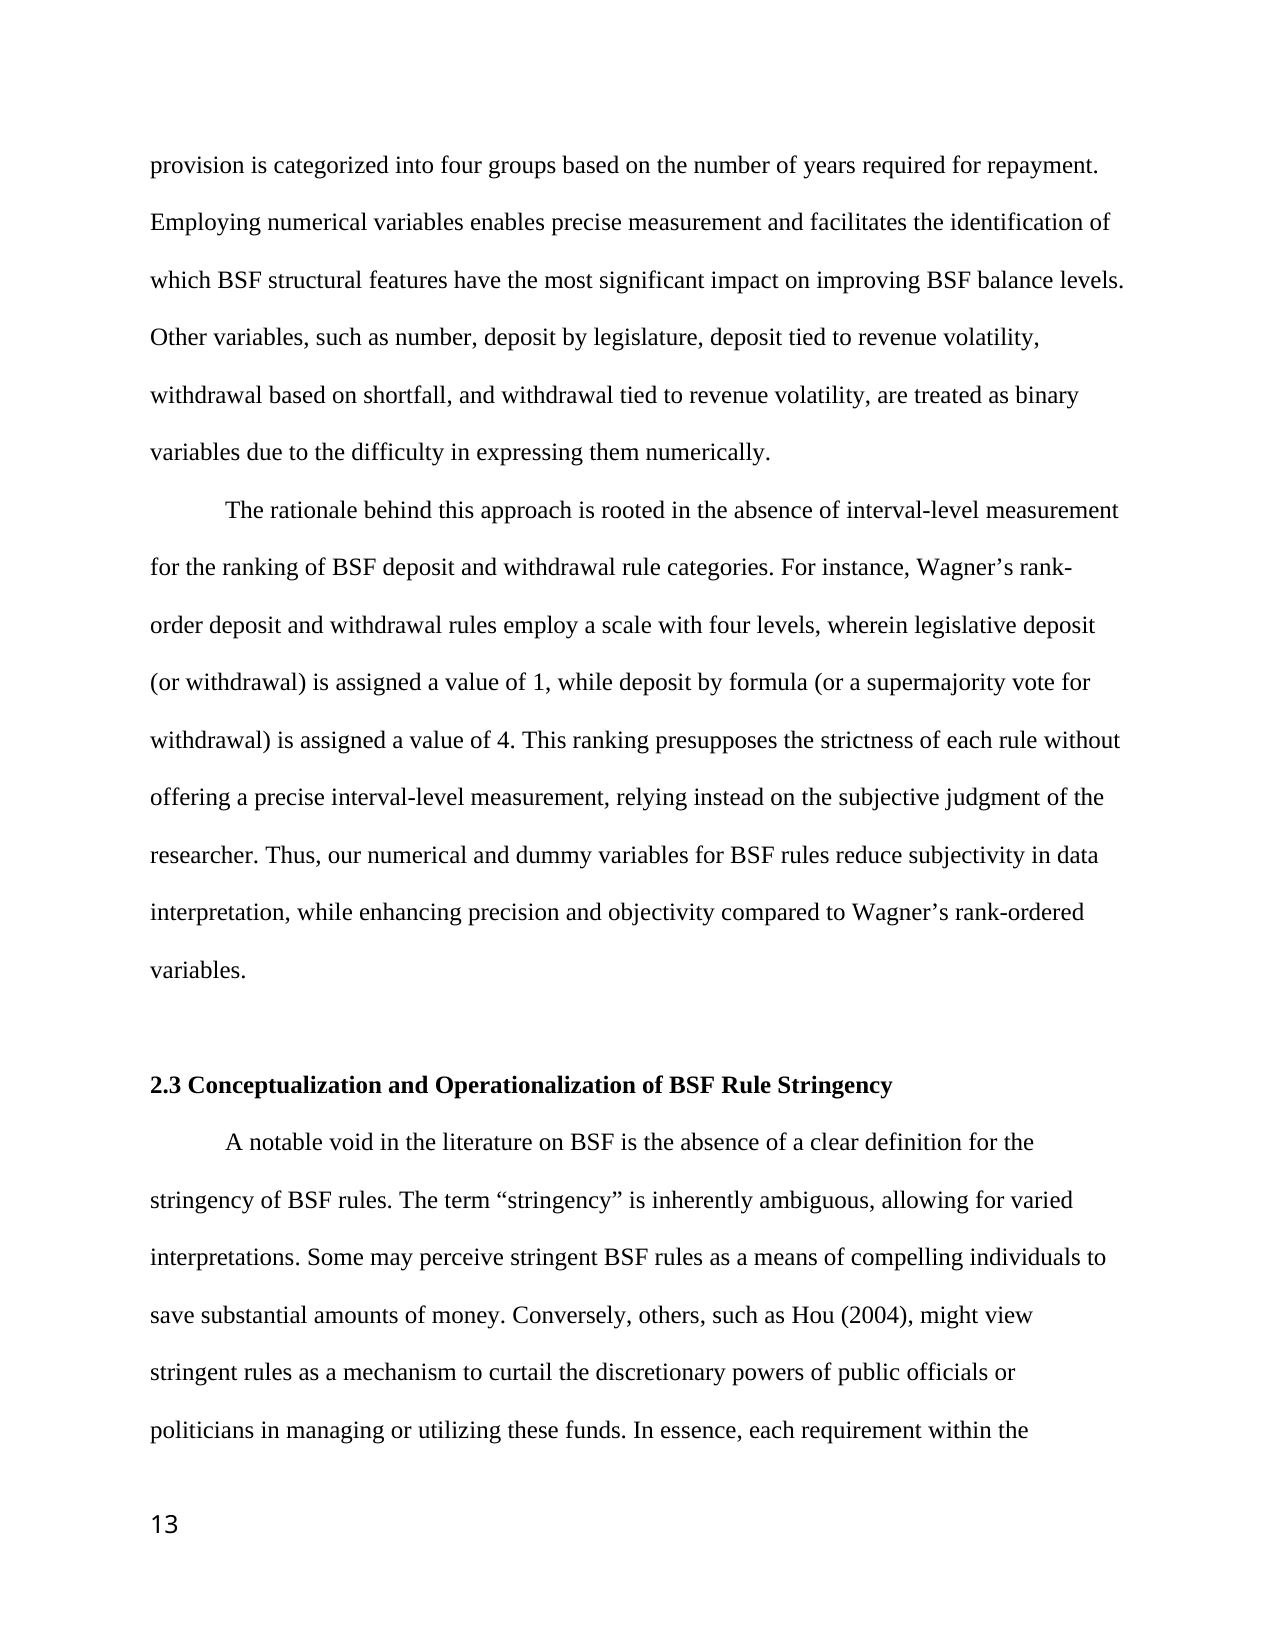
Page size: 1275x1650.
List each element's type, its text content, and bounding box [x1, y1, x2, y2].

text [150, 1127, 1125, 1444]
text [150, 150, 1125, 466]
text The rationale behind this approach is rooted in the absence of interval-level measurement for the ranking of BSF deposit and withdrawal rule categories. For instance, Wagner’s rank-order deposit and withdrawal rules employ a scale with four levels, wherein legislative deposit (or withdrawal) is assigned a value of 1, while deposit by formula (or a supermajority vote for withdrawal) is assigned a value of 4. This ranking presupposes the strictness of each rule without offering a precise interval-level measurement, relying instead on the subjective judgment of the researcher. Thus, our numerical and dummy variables for BSF rules reduce subjectivity in data interpretation, while enhancing precision and objectivity compared to Wagner’s rank-ordered variables. [150, 495, 1125, 984]
text 2.3 Conceptualization and Operationalization of BSF Rule Stringency [150, 1070, 1125, 1099]
